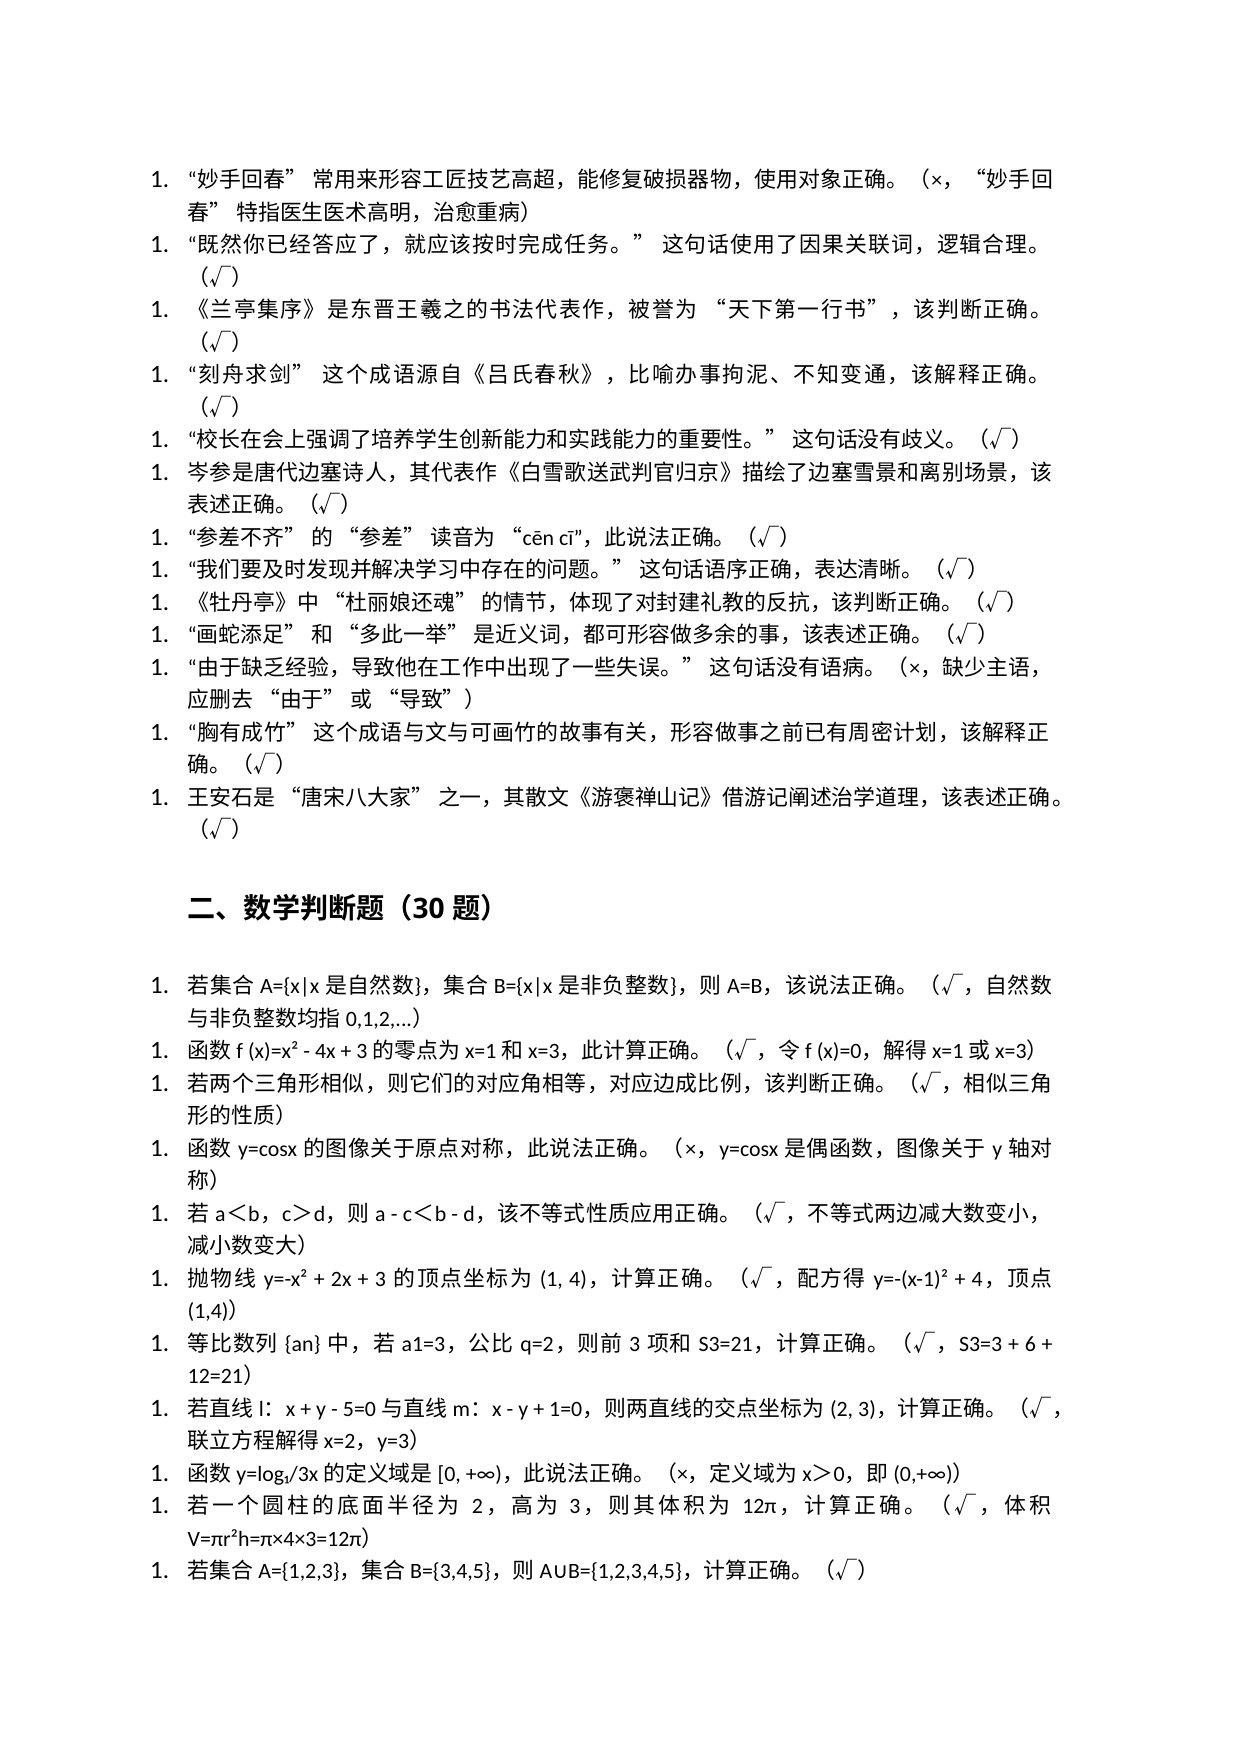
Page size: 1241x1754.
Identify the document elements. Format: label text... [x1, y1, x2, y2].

list “画蛇添足” 和 “多此一举” 是近义词，都可形容做多余的事，该表述正确。（√） [150, 617, 1053, 649]
list 王安石是 “唐宋八大家” 之一，其散文《游褒禅山记》借游记阐述治学道理，该表述正确。（√） [150, 779, 1053, 844]
list 等比数列 {an} 中，若 a1=3，公比 q=2，则前 3 项和 S3=21，计算正确。（√，S3=3 + 6 + 12=21） [150, 1325, 1053, 1390]
list “妙手回春” 常用来形容工匠技艺高超，能修复破损器物，使用对象正确。（×，“妙手回春” 特指医生医术高明，治愈重病） [150, 162, 1053, 227]
list “刻舟求剑” 这个成语源自《吕氏春秋》，比喻办事拘泥、不知变通，该解释正确。（√） [150, 357, 1053, 422]
list “由于缺乏经验，导致他在工作中出现了一些失误。” 这句话没有语病。（×，缺少主语，应删去 “由于” 或 “导致”） [150, 649, 1053, 714]
list 函数 y=cosx 的图像关于原点对称，此说法正确。（×，y=cosx 是偶函数，图像关于 y 轴对称） [150, 1130, 1053, 1195]
subtitle 二、数学判断题（30 题） [187, 874, 1053, 939]
list “我们要及时发现并解决学习中存在的问题。” 这句话语序正确，表达清晰。（√） [150, 552, 1053, 584]
list 若集合 A={1,2,3}，集合 B={3,4,5}，则 A∪B={1,2,3,4,5}，计算正确。（√） [150, 1553, 1053, 1585]
list 函数 f (x)=x² - 4x + 3 的零点为 x=1 和 x=3，此计算正确。（√，令 f (x)=0，解得 x=1 或 x=3） [150, 1033, 1053, 1065]
list 《牡丹亭》中 “杜丽娘还魂” 的情节，体现了对封建礼教的反抗，该判断正确。（√） [150, 584, 1053, 617]
list 函数 y=log₁/3x 的定义域是 [0, +∞)，此说法正确。（×，定义域为 x＞0，即 (0,+∞)） [150, 1455, 1053, 1488]
list 岑参是唐代边塞诗人，其代表作《白雪歌送武判官归京》描绘了边塞雪景和离别场景，该表述正确。（√） [150, 454, 1053, 519]
list “既然你已经答应了，就应该按时完成任务。” 这句话使用了因果关联词，逻辑合理。（√） [150, 227, 1053, 292]
list 抛物线 y=-x² + 2x + 3 的顶点坐标为 (1, 4)，计算正确。（√，配方得 y=-(x-1)² + 4，顶点 (1,4)） [150, 1260, 1053, 1325]
list 若一个圆柱的底面半径为 2，高为 3，则其体积为 12π，计算正确。（√，体积 V=πr²h=π×4×3=12π） [150, 1488, 1053, 1553]
list 若集合 A={x|x 是自然数}，集合 B={x|x 是非负整数}，则 A=B，该说法正确。（√，自然数与非负整数均指 0,1,2,...） [150, 968, 1053, 1033]
list “校长在会上强调了培养学生创新能力和实践能力的重要性。” 这句话没有歧义。（√） [150, 422, 1053, 454]
list 若直线 l：x + y - 5=0 与直线 m：x - y + 1=0，则两直线的交点坐标为 (2, 3)，计算正确。（√，联立方程解得 x=2，y=3） [150, 1390, 1053, 1455]
list 若 a＜b，c＞d，则 a - c＜b - d，该不等式性质应用正确。（√，不等式两边减大数变小，减小数变大） [150, 1195, 1053, 1260]
list 《兰亭集序》是东晋王羲之的书法代表作，被誉为 “天下第一行书”，该判断正确。（√） [150, 292, 1053, 357]
list 若两个三角形相似，则它们的对应角相等，对应边成比例，该判断正确。（√，相似三角形的性质） [150, 1065, 1053, 1130]
list “胸有成竹” 这个成语与文与可画竹的故事有关，形容做事之前已有周密计划，该解释正确。（√） [150, 714, 1053, 779]
list “参差不齐” 的 “参差” 读音为 “cēn cī”，此说法正确。（√） [150, 519, 1053, 552]
